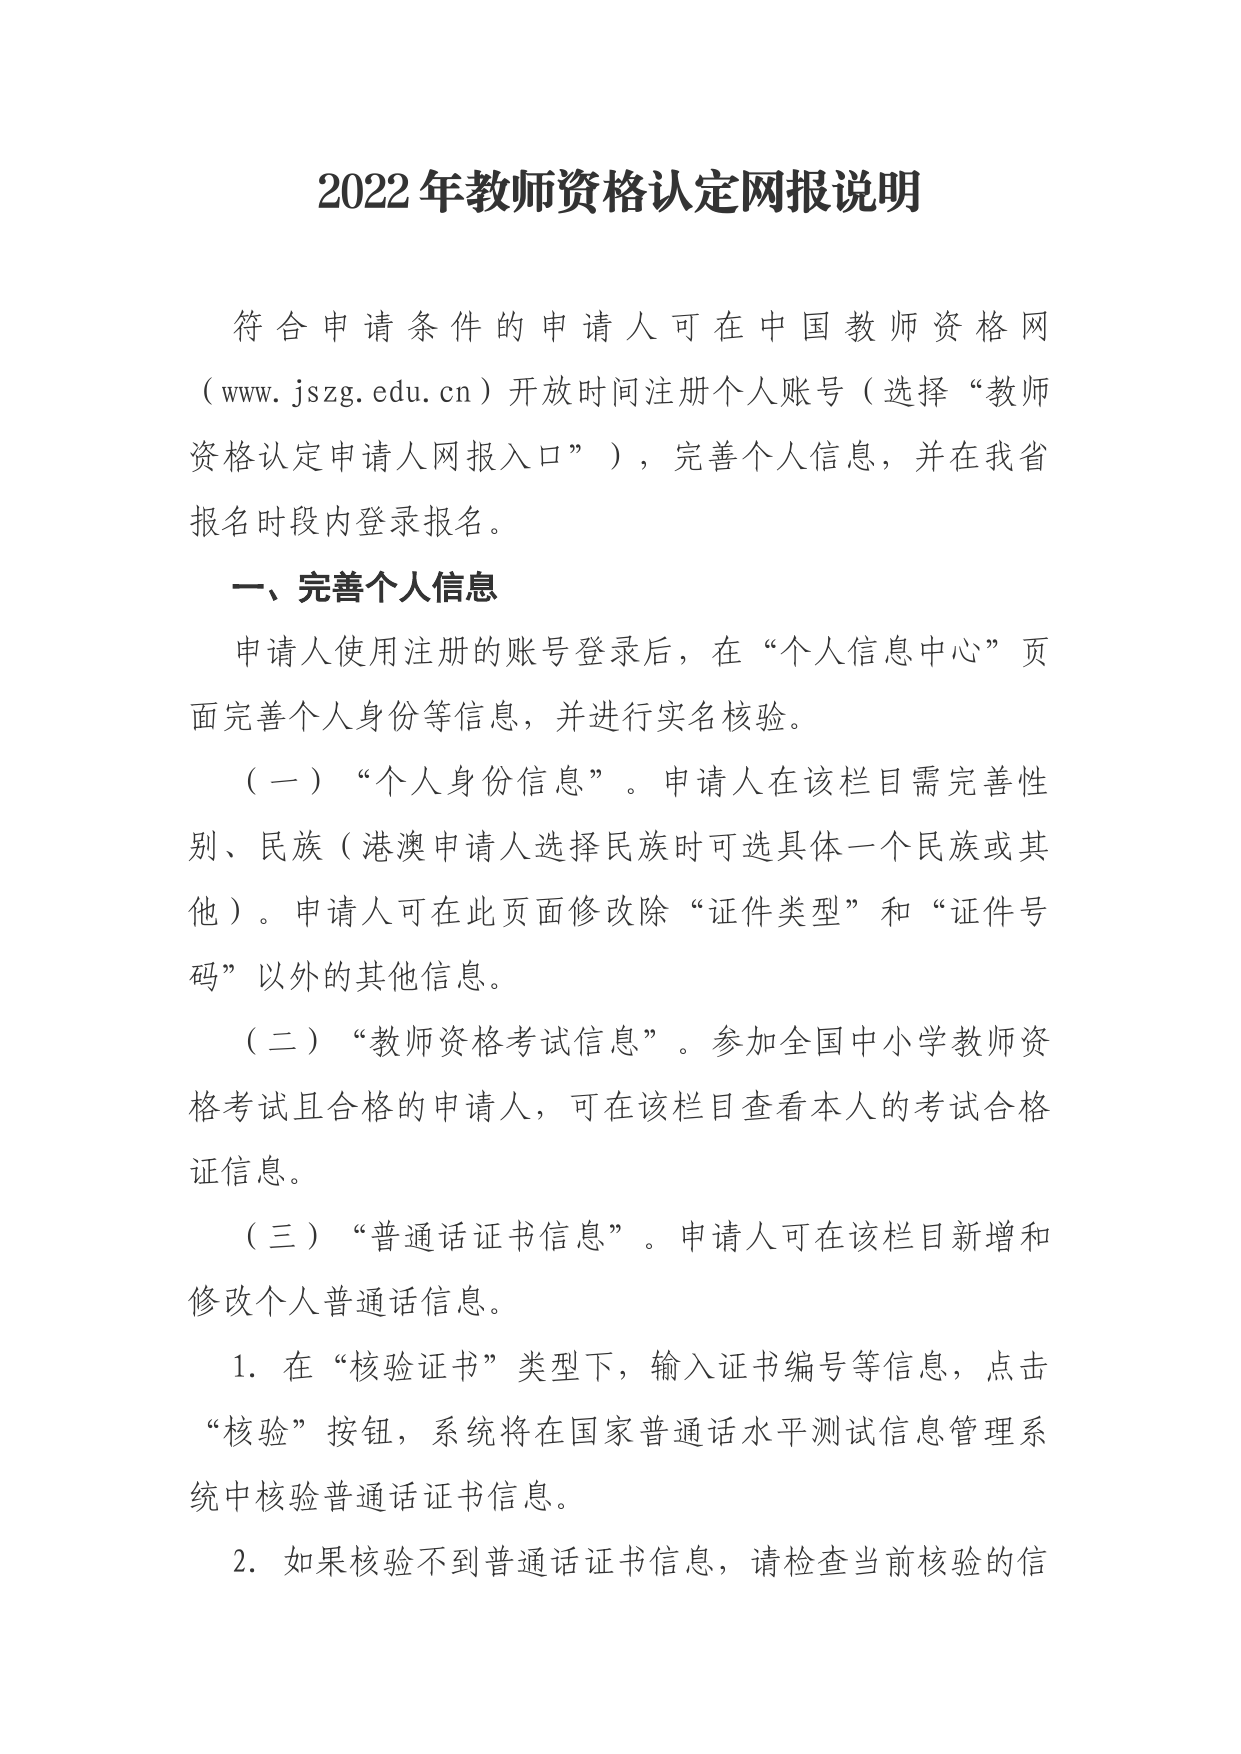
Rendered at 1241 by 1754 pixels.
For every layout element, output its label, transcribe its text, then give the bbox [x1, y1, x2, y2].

text 1. 在“核验证书”类型下，输入证书编号等信息，点击“核验”按钮，系统将在国家普通话水平测试信息管理系统中核验普通话证书信息。 [187, 1332, 1053, 1527]
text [187, 1527, 1053, 1592]
text （二）“教师资格考试信息”。参加全国中小学教师资格考试且合格的申请人，可在该栏目查看本人的考试合格证信息。 [187, 1007, 1053, 1202]
text （三）“普通话证书信息”。申请人可在该栏目新增和修改个人普通话信息。 [187, 1202, 1053, 1332]
text 2022年教师资格认定网报说明 [187, 162, 1053, 227]
text （一）“个人身份信息”。申请人在该栏目需完善性别、民族（港澳申请人选择民族时可选具体一个民族或其他）。申请人可在此页面修改除“证件类型”和“证件号码”以外的其他信息。 [187, 747, 1053, 1007]
text 一、完善个人信息 [187, 552, 1053, 617]
text 申请人使用注册的账号登录后，在“个人信息中心”页面完善个人身份等信息，并进行实名核验。 [187, 617, 1053, 747]
text 符合申请条件的申请人可在中国教师资格网（www.jszg.edu.cn）开放时间注册个人账号（选择“教师资格认定申请人网报入口”），完善个人信息，并在我省报名时段内登录报名。 [187, 292, 1053, 552]
